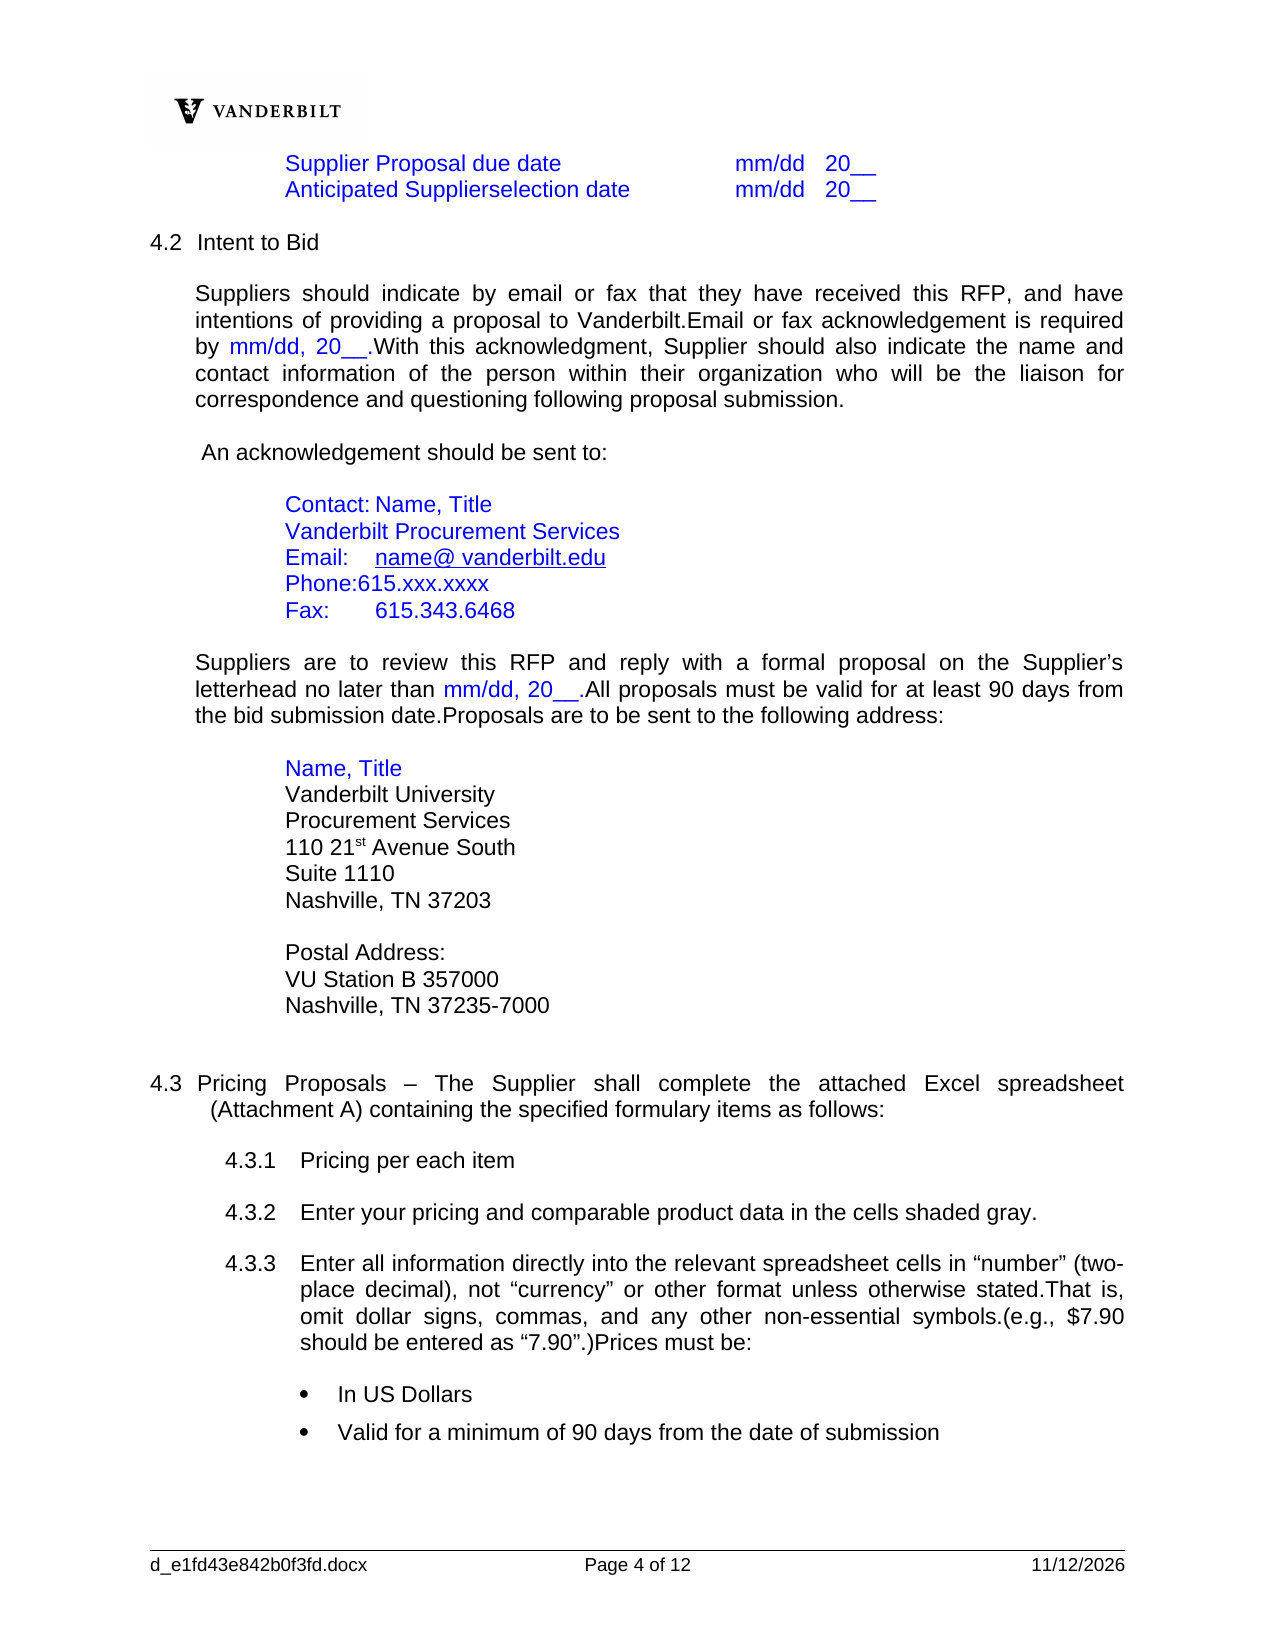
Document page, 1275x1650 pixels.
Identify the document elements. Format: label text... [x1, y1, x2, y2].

text Contact: Name, Title [285, 491, 1125, 518]
list Valid for a minimum of 90 days from the date of submission [300, 1419, 1125, 1446]
text Suite 1110 [285, 860, 1125, 887]
list Pricing Proposals – The Supplier shall complete the attached Excel spreadsheet (Attachment A) containing the specified formulary items as follows: [150, 1070, 1125, 1122]
list Enter your pricing and comparable product data in the cells shaded gray. [225, 1199, 1125, 1225]
text Vanderbilt University [285, 781, 1125, 807]
text Suppliers are to review this RFP and reply with a formal proposal on the Supplier’s letterhead no later than mm/dd, 20__.All proposals must be valid for at least 90 days from the bid submission date.Proposals are to be sent to the following address: [195, 649, 1125, 728]
list Pricing per each item [225, 1147, 1125, 1174]
text Suppliers should indicate by email or fax that they have received this RFP, and have intentions of providing a proposal to Vanderbilt.Email or fax acknowledgement is required by mm/dd, 20__.With this acknowledgment, Supplier should also indicate the name and contact information of the person within their organization who will be the liaison for correspondence and questioning following proposal submission. [195, 280, 1125, 412]
text Postal Address: [285, 939, 1125, 966]
text VU Station B 357000 [285, 966, 1125, 992]
text Nashville, TN 37235-7000 [285, 992, 1125, 1018]
text Procurement Services [285, 807, 1125, 834]
text Name, Title [285, 755, 1125, 781]
text Vanderbilt Procurement Services [285, 518, 1125, 544]
text An acknowledgement should be sent to: [195, 438, 1125, 465]
text Nashville, TN 37203 [285, 887, 1125, 913]
text Anticipated Supplierselection date mm/dd 20__ [285, 176, 1125, 203]
text Supplier Proposal due date mm/dd 20__ [285, 150, 1125, 176]
text Fax: 615.343.6468 [285, 597, 1125, 623]
text Email: name@ vanderbilt.edu [285, 544, 1125, 570]
text 110 21st Avenue South [285, 834, 1125, 860]
text Phone:615.xxx.xxxx [285, 570, 1125, 597]
list Enter all information directly into the relevant spreadsheet cells in “number” (two-place decimal), not “currency” or other format unless otherwise stated.That is, omit dollar signs, commas, and any other non-essential symbols.(e.g., $7.90 should be entered as “7.90”.)Prices must be: [225, 1250, 1125, 1356]
picture [150, 75, 365, 148]
list Intent to Bid [150, 229, 1125, 255]
list In US Dollars [300, 1381, 1125, 1407]
